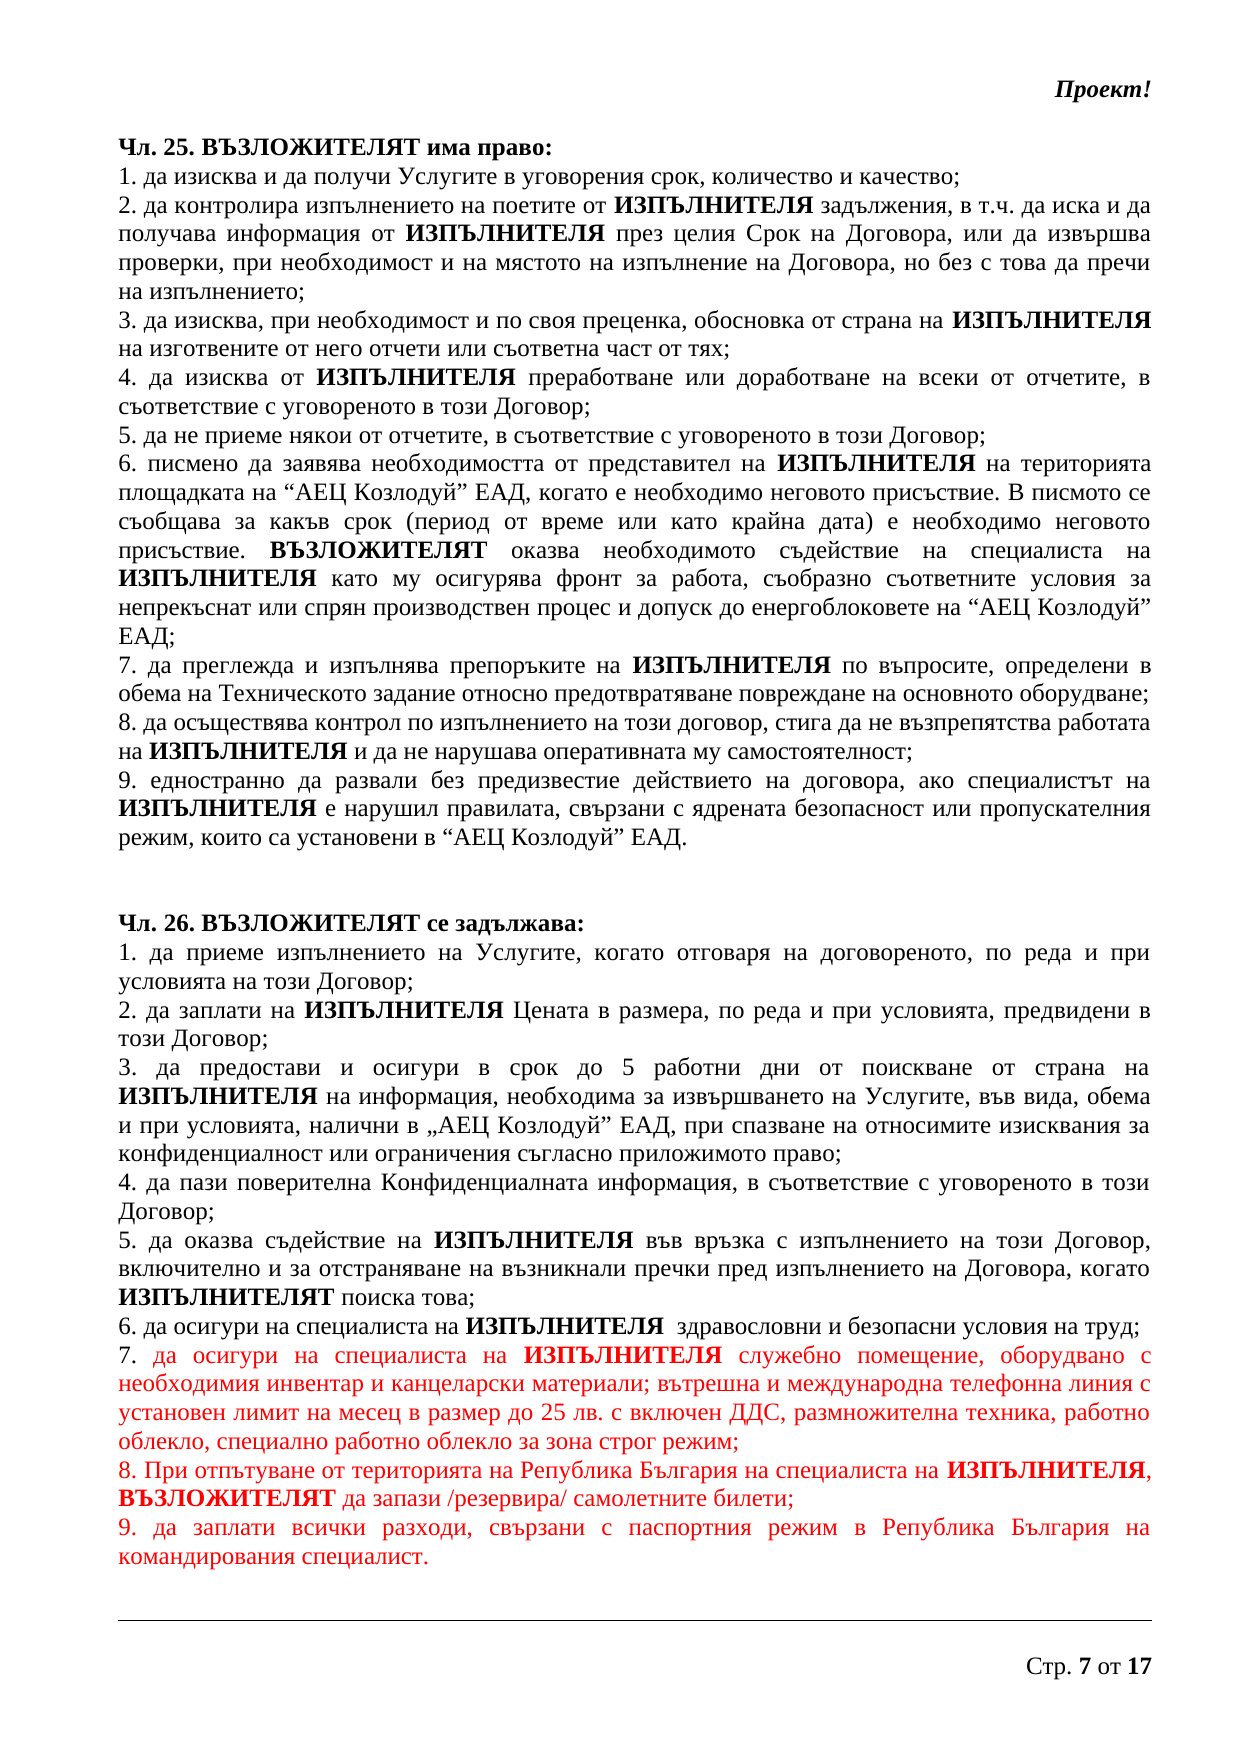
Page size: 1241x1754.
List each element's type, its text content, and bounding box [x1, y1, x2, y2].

text 9. едностранно да развали без предизвестие действието на договора, ако специалистът на ИЗПЪЛНИТЕЛЯ е нарушил правилата, свързани с ядрената безопасност или пропускателния режим, които са установени в “АЕЦ Козлодуй” ЕАД. [118, 765, 1152, 851]
text 5. да не приеме някои от отчетите, в съответствие с уговореното в този Договор; [118, 420, 1152, 448]
text 8. да осъществява контрол по изпълнението на този договор, стига да не възпрепятства работата на ИЗПЪЛНИТЕЛЯ и да не нарушава оперативната му самостоятелност; [118, 707, 1152, 765]
text 1. да изисква и да получи Услугите в уговорения срок, количество и качество; [118, 161, 1152, 190]
text 3. да предостави и осигури в срок до 5 работни дни от поискване от страна на ИЗПЪЛНИТЕЛЯ на информация, необходима за извършването на Услугите, във вида, обема и при условията, налични в „АЕЦ Козлодуй” ЕАД, при спазване на относимите изисквания за конфиденциалност или ограничения съгласно приложимото право; [118, 1052, 1152, 1167]
text 3. да изисква, при необходимост и по своя преценка, обосновка от страна на ИЗПЪЛНИТЕЛЯ на изготвените от него отчети или съответна част от тях; [118, 305, 1152, 362]
text 2. да контролира изпълнението на поетите от ИЗПЪЛНИТЕЛЯ задължения, в т.ч. да иска и да получава информация от ИЗПЪЛНИТЕЛЯ през целия Срок на Договора, или да извършва проверки, при необходимост и на мястото на изпълнение на Договора, но без с това да пречи на изпълнението; [118, 190, 1152, 305]
text 9. да заплати всички разходи, свързани с паспортния режим в Република България на командирования специалист. [118, 1512, 1152, 1570]
text 5. да оказва съдействие на ИЗПЪЛНИТЕЛЯ във връзка с изпълнението на този Договор, включително и за отстраняване на възникнали пречки пред изпълнението на Договора, когато ИЗПЪЛНИТЕЛЯТ поиска това; [118, 1225, 1152, 1311]
text 6. писмено да заявява необходимостта от представител на ИЗПЪЛНИТЕЛЯ на територията площадката на “АЕЦ Козлодуй” ЕАД, когато е необходимо неговото присъствие. В писмото се съобщава за какъв срок (период от време или като крайна дата) е необходимо неговото присъствие. ВЪЗЛОЖИТЕЛЯТ оказва необходимото съдействие на специалиста на ИЗПЪЛНИТЕЛЯ като му осигурява фронт за работа, съобразно съответните условия за непрекъснат или спрян производствен процес и допуск до енергоблоковете на “АЕЦ Козлодуй” ЕАД; [118, 448, 1152, 650]
text 7. да осигури на специалиста на ИЗПЪЛНИТЕЛЯ служебно помещение, оборудвано с необходимия инвентар и канцеларски материали; вътрешна и международна телефонна линия с установен лимит на месец в размер до 25 лв. с включен ДДС, размножителна техника, работно облекло, специално работно облекло за зона строг режим; [118, 1340, 1152, 1455]
text 6. да осигури на специалиста на ИЗПЪЛНИТЕЛЯ здравословни и безопасни условия на труд; [118, 1311, 1152, 1340]
text 1. да приеме изпълнението на Услугите, когато отговаря на договореното, по реда и при условията на този Договор; [118, 937, 1152, 995]
text Чл. 26. ВЪЗЛОЖИТЕЛЯТ се задължава: [118, 908, 1152, 937]
text 7. да преглежда и изпълнява препоръките на ИЗПЪЛНИТЕЛЯ по въпросите, определени в обема на Техническото задание относно предотвратяване повреждане на основното оборудване; [118, 650, 1152, 707]
text Чл. 25. ВЪЗЛОЖИТЕЛЯТ има право: [118, 132, 1152, 161]
text 4. да изисква от ИЗПЪЛНИТЕЛЯ преработване или доработване на всеки от отчетите, в съответствие с уговореното в този Договор; [118, 362, 1152, 420]
text 4. да пази поверителна Конфиденциалната информация, в съответствие с уговореното в този Договор; [118, 1167, 1152, 1225]
text 8. При отпътуване от територията на Република България на специалиста на ИЗПЪЛНИТЕЛЯ, ВЪЗЛОЖИТЕЛЯТ да запази /резервира/ самолетните билети; [118, 1455, 1152, 1512]
text 2. да заплати на ИЗПЪЛНИТЕЛЯ Цената в размера, по реда и при условията, предвидени в този Договор; [118, 995, 1152, 1052]
